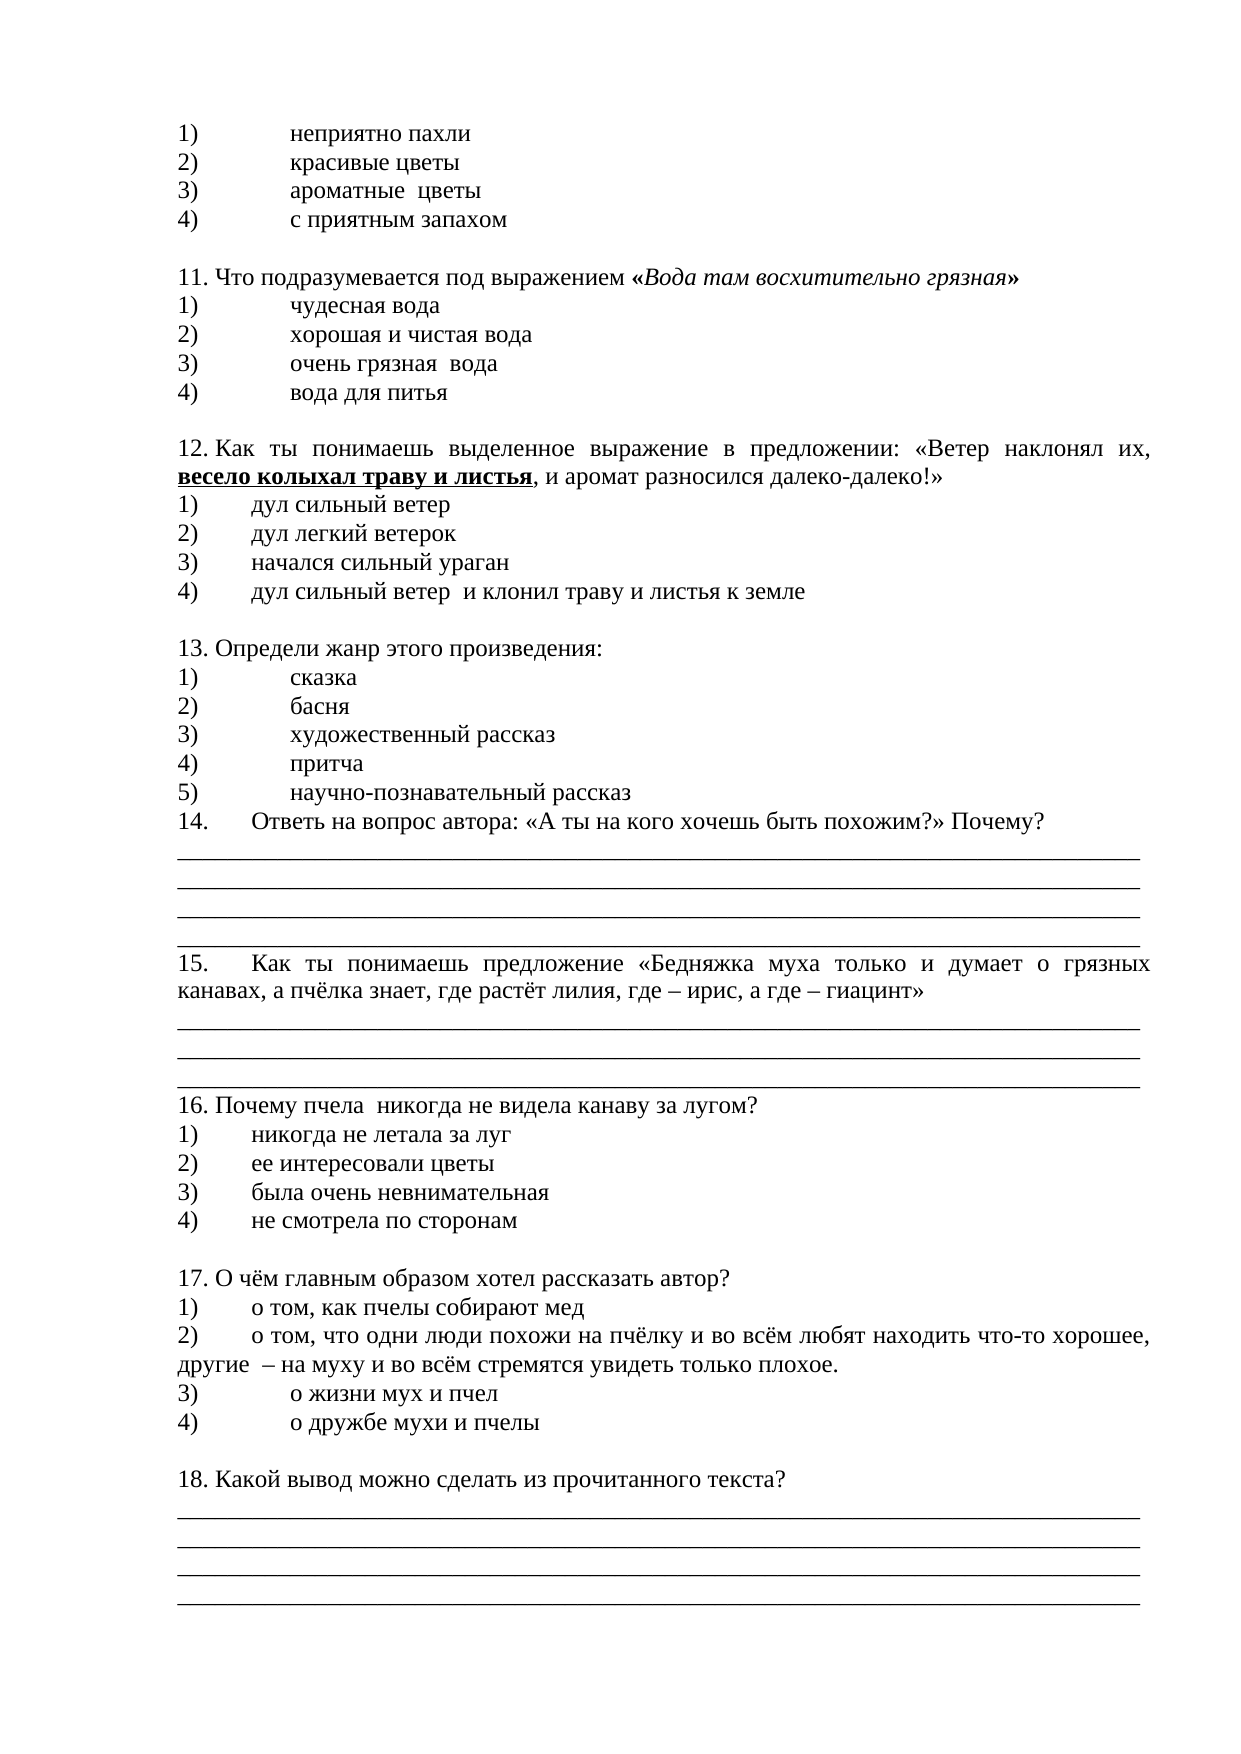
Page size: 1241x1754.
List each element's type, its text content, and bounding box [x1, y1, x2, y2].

list Что подразумевается под выражением «Вода там восхитительно грязная» [177, 262, 1152, 291]
list хорошая и чистая вода [177, 319, 1152, 348]
list ее интересовали цветы [177, 1148, 1152, 1177]
text ____________________________________________________________________________________________________________________________________________________________________________________________________________________________________________________________________________________________________________________ [177, 1493, 1152, 1608]
list о жизни мух и пчел [177, 1378, 1152, 1407]
list басня [177, 691, 1152, 719]
list никогда не летала за луг [177, 1119, 1152, 1148]
list Почему пчела никогда не видела канаву за лугом? [177, 1090, 1152, 1119]
list ароматные цветы [177, 176, 1152, 204]
list о дружбе мухи и пчелы [177, 1407, 1152, 1435]
list дул сильный ветер и клонил траву и листья к земле [177, 576, 1152, 604]
list о том, что одни люди похожи на пчёлку и во всём любят находить что-то хорошее, другие – на муху и во всём стремятся увидеть только плохое. [177, 1320, 1152, 1378]
text ____________________________________________________________________________________________________________________________________________________________________________________________________________________________________________________________________________________________________________________ [177, 834, 1152, 949]
list с приятным запахом [177, 204, 1152, 233]
list чудесная вода [177, 291, 1152, 319]
list не смотрела по сторонам [177, 1205, 1152, 1234]
list О чём главным образом хотел рассказать автор? [177, 1263, 1152, 1292]
list о том, как пчелы собирают мед [177, 1292, 1152, 1320]
list Ответь на вопрос автора: «А ты на кого хочешь быть похожим?» Почему? [177, 806, 1152, 834]
list была очень невнимательная [177, 1177, 1152, 1205]
list научно-познавательный рассказ [177, 777, 1152, 806]
list сказка [177, 662, 1152, 691]
list Какой вывод можно сделать из прочитанного текста? [177, 1464, 1152, 1493]
list красивые цветы [177, 147, 1152, 176]
list начался сильный ураган [177, 547, 1152, 576]
list очень грязная вода [177, 348, 1152, 377]
text _______________________________________________________________________________________________________________________________________________________________________________________________________________________________________ [177, 1004, 1152, 1090]
list Определи жанр этого произведения: [177, 633, 1152, 662]
list художественный рассказ [177, 719, 1152, 748]
list неприятно пахли [177, 118, 1152, 147]
list Как ты понимаешь выделенное выражение в предложении: «Ветер наклонял их, весело колыхал траву и листья, и аромат разносился далеко-далеко!» [177, 434, 1152, 489]
list притча [177, 748, 1152, 777]
list дул легкий ветерок [177, 518, 1152, 547]
list вода для питья [177, 377, 1152, 406]
list Как ты понимаешь предложение «Бедняжка муха только и думает о грязных канавах, а пчёлка знает, где растёт лилия, где – ирис, а где – гиацинт» [177, 949, 1152, 1004]
list дул сильный ветер [177, 489, 1152, 518]
